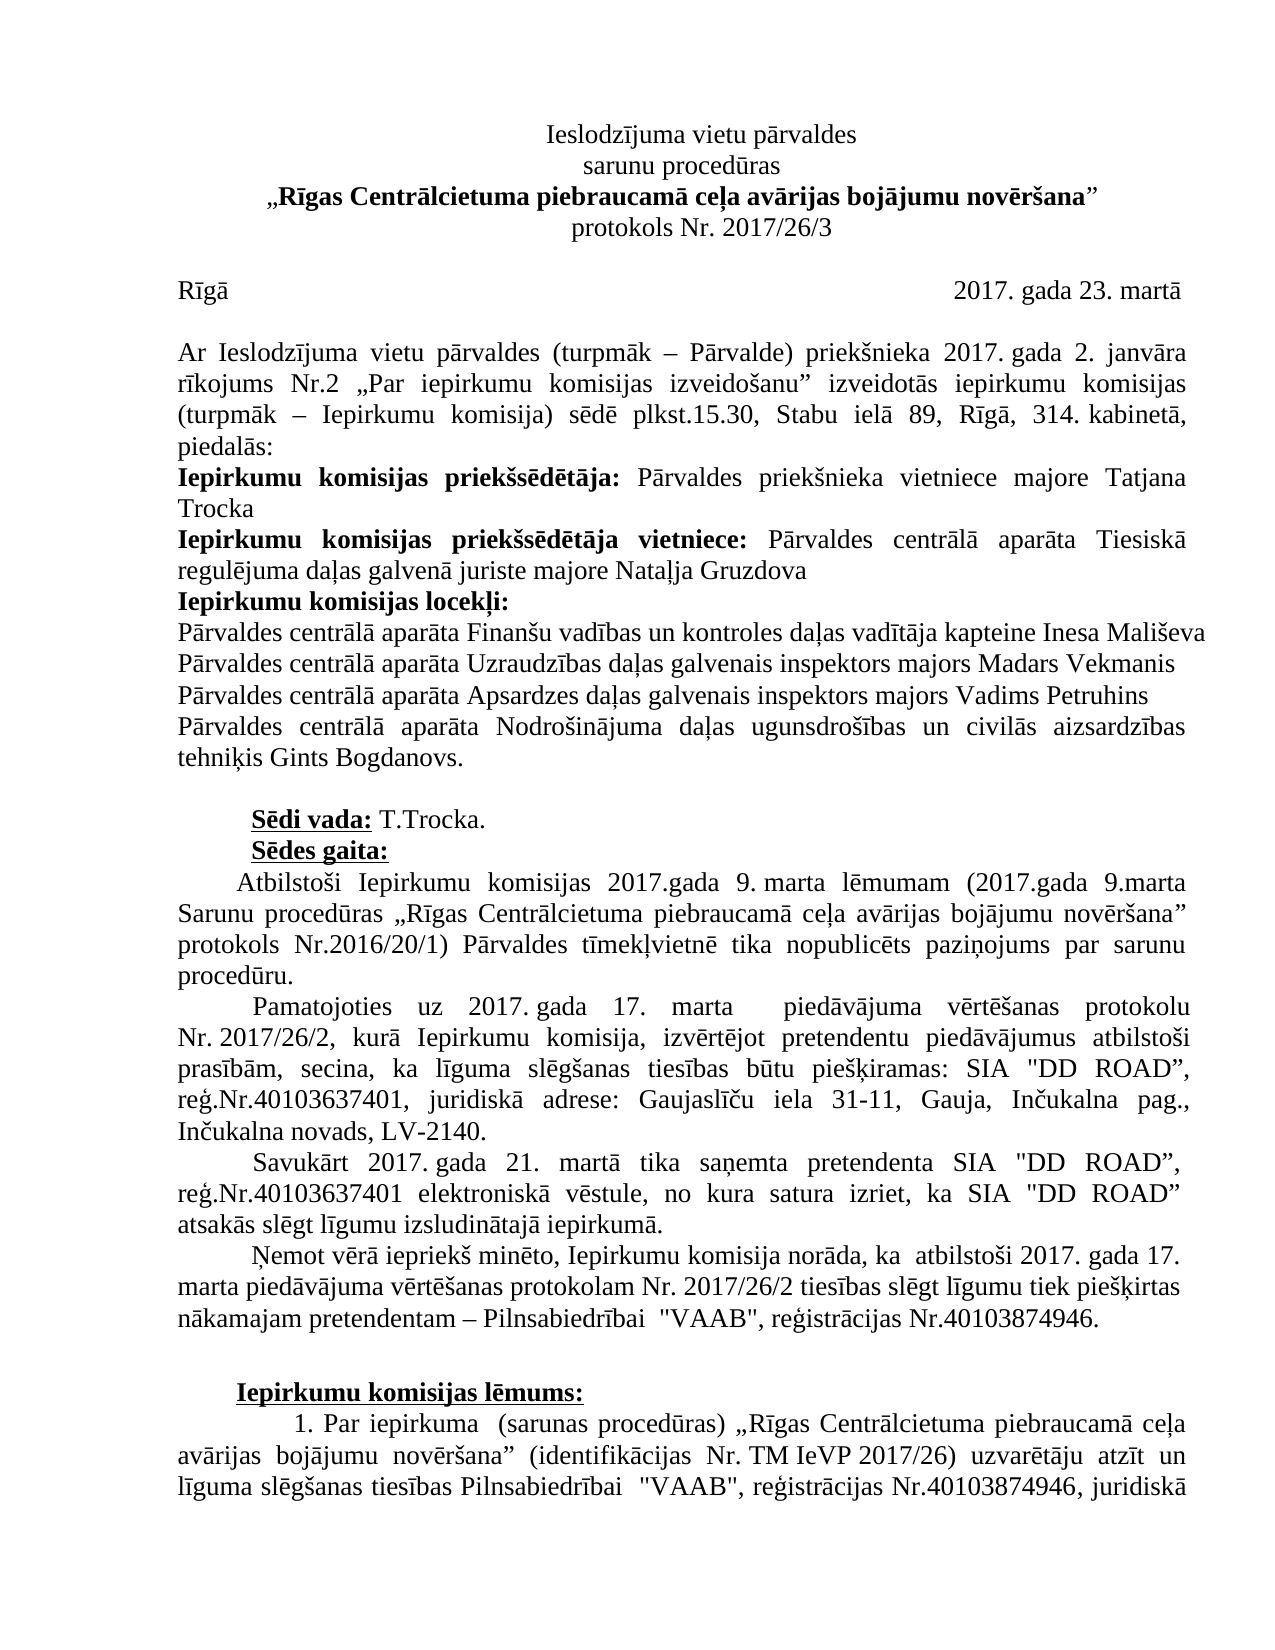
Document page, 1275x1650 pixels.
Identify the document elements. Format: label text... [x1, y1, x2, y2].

text Pārvaldes centrālā aparāta Uzraudzības daļas galvenais inspektors majors Madars Vekmanis [177, 648, 1266, 679]
text Pārvaldes centrālā aparāta Finanšu vadības un kontroles daļas vadītāja kapteine Inesa Mališeva [177, 616, 1266, 648]
text Sēdi vada: T.Trocka. [177, 803, 1181, 834]
text protokols Nr. 2017/26/3 [177, 212, 1226, 243]
text Iepirkumu komisijas priekšsēdētāja: Pārvaldes priekšnieka vietniece majore Tatjana Trocka [177, 461, 1186, 523]
text Pamatojoties uz 2017. gada 17. marta piedāvājuma vērtēšanas protokolu Nr. 2017/26/2, kurā Iepirkumu komisija, izvērtējot pretendentu piedāvājumus atbilstoši prasībām, secina, ka līguma slēgšanas tiesības būtu piešķiramas: SIA "DD ROAD”, reģ.Nr.40103637401, juridiskā adrese: Gaujaslīču iela 31-11, Gauja, Inčukalna pag., Inčukalna novads, LV-2140. [177, 990, 1191, 1146]
text Pārvaldes centrālā aparāta Apsardzes daļas galvenais inspektors majors Vadims Petruhins [177, 679, 1266, 710]
text Iepirkumu komisijas lēmums: [177, 1376, 1186, 1408]
text Ņemot vērā iepriekš minēto, Iepirkumu komisija norāda, ka atbilstoši 2017. gada 17. marta piedāvājuma vērtēšanas protokolam Nr. 2017/26/2 tiesības slēgt līgumu tiek piešķirtas nākamajam pretendentam – Pilnsabiedrībai "VAAB", reģistrācijas Nr.40103874946. [177, 1239, 1181, 1333]
text Rīgā 2017. gada 23. martā [177, 274, 1181, 305]
text Ar Ieslodzījuma vietu pārvaldes (turpmāk – Pārvalde) priekšnieka 2017. gada 2. janvāra rīkojums Nr.2 „Par iepirkumu komisijas izveidošanu” izveidotās iepirkumu komisijas (turpmāk – Iepirkumu komisija) sēdē plkst.15.30, Stabu ielā 89, Rīgā, 314. kabinetā, piedalās: [177, 336, 1187, 461]
text Atbilstoši Iepirkumu komisijas 2017.gada 9. marta lēmumam (2017.gada 9.marta Sarunu procedūras „Rīgas Centrālcietuma piebraucamā ceļa avārijas bojājumu novēršana” protokols Nr.2016/20/1) Pārvaldes tīmekļvietnē tika nopublicēts paziņojums par sarunu procedūru. [177, 866, 1186, 990]
text Pārvaldes centrālā aparāta Nodrošinājuma daļas ugunsdrošības un civilās aizsardzības tehniķis Gints Bogdanovs. [177, 710, 1187, 772]
text „Rīgas Centrālcietuma piebraucamā ceļa avārijas bojājumu novēršana” [177, 180, 1186, 212]
text sarunu procedūras [177, 149, 1186, 180]
text Iepirkumu komisijas priekšsēdētāja vietniece: Pārvaldes centrālā aparāta Tiesiskā regulējuma daļas galvenā juriste majore Nataļja Gruzdova [177, 523, 1186, 585]
text Iepirkumu komisijas locekļi: [177, 585, 1186, 616]
text Savukārt 2017. gada 21. martā tika saņemta pretendenta SIA "DD ROAD”, reģ.Nr.40103637401 elektroniskā vēstule, no kura satura izriet, ka SIA "DD ROAD” atsakās slēgt līgumu izsludinātajā iepirkumā. [177, 1146, 1181, 1239]
text Ieslodzījuma vietu pārvaldes [177, 118, 1226, 149]
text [177, 1408, 1186, 1501]
text Sēdes gaita: [177, 834, 1181, 866]
